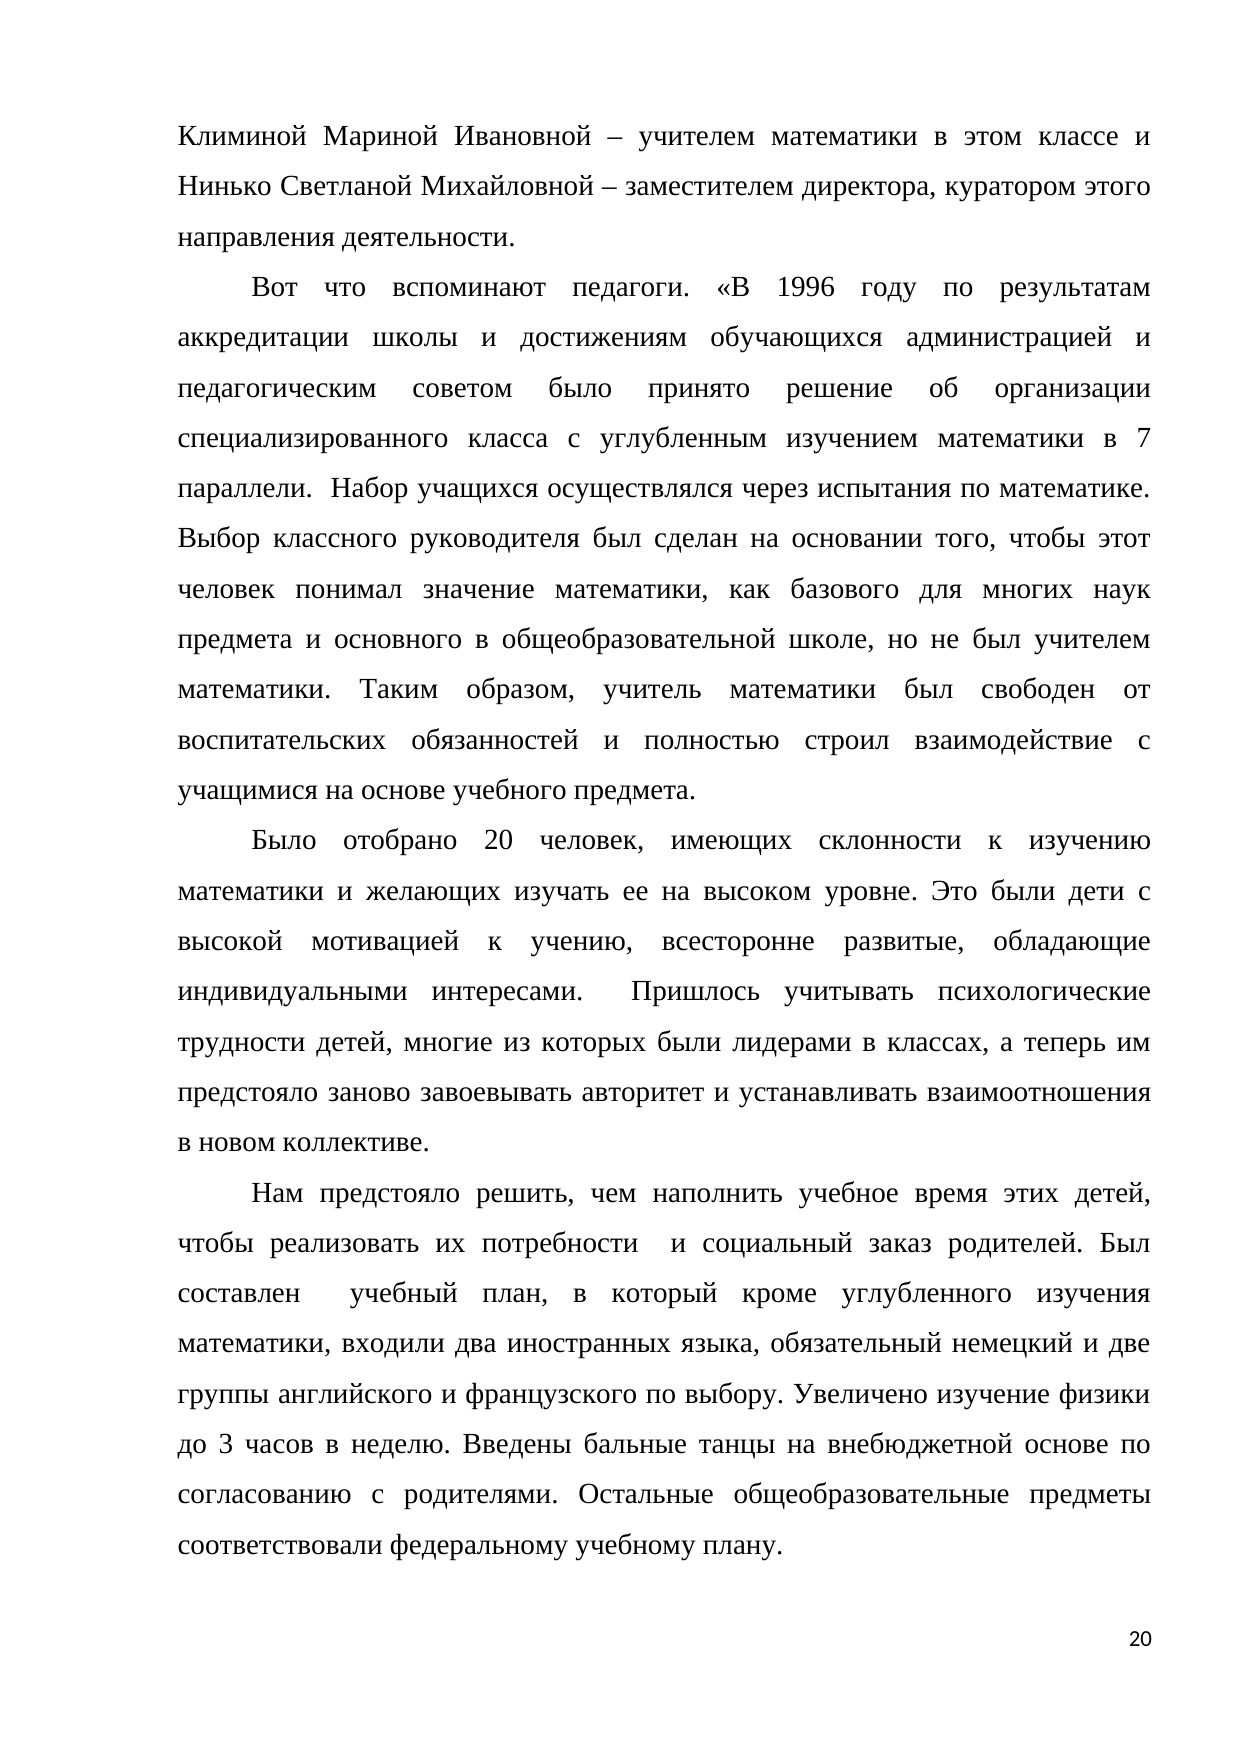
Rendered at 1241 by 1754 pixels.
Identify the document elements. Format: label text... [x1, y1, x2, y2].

text Было отобрано 20 человек, имеющих склонности к изучению математики и желающих изучать ее на высоком уровне. Это были дети с высокой мотивацией к учению, всесторонне развитые, обладающие индивидуальными интересами. Пришлось учитывать психологические трудности детей, многие из которых были лидерами в классах, а теперь им предстояло заново завоевывать авторитет и устанавливать взаимоотношения в новом коллективе. [177, 822, 1152, 1158]
text Вот что вспоминают педагоги. «В 1996 году по результатам аккредитации школы и достижениям обучающихся администрацией и педагогическим советом было принято решение об организации специализированного класса с углубленным изучением математики в 7 параллели. Набор учащихся осуществлялся через испытания по математике. Выбор классного руководителя был сделан на основании того, чтобы этот человек понимал значение математики, как базового для многих наук предмета и основного в общеобразовательной школе, но не был учителем математики. Таким образом, учитель математики был свободен от воспитательских обязанностей и полностью строил взаимодействие с учащимися на основе учебного предмета. [177, 269, 1152, 806]
text Нам предстояло решить, чем наполнить учебное время этих детей, чтобы реализовать их потребности и социальный заказ родителей. Был составлен учебный план, в который кроме углубленного изучения математики, входили два иностранных языка, обязательный немецкий и две группы английского и французского по выбору. Увеличено изучение физики до 3 часов в неделю. Введены бальные танцы на внебюджетной основе по согласованию с родителями. Остальные общеобразовательные предметы соответствовали федеральному учебному плану. [177, 1175, 1152, 1560]
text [177, 118, 1152, 252]
